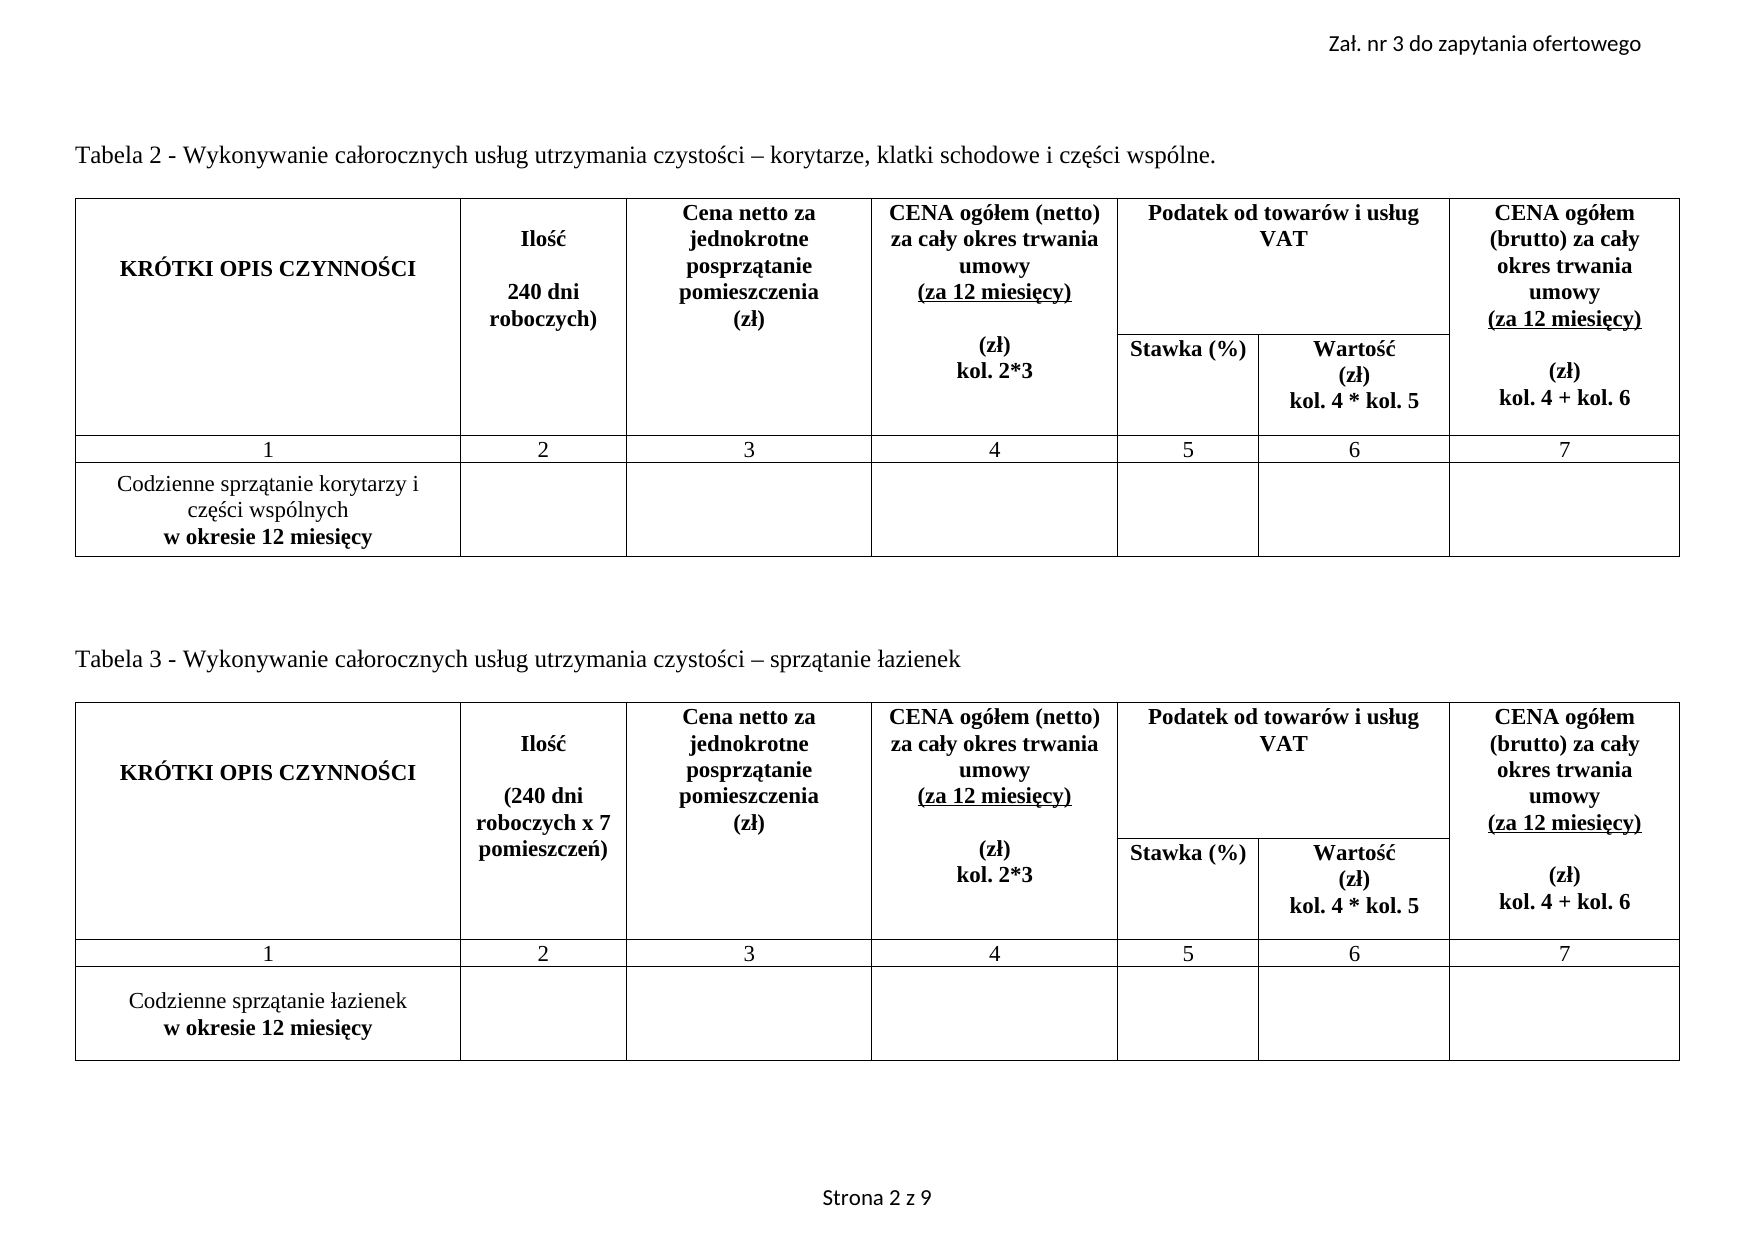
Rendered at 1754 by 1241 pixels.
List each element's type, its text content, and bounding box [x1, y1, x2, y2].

table_cell [1259, 463, 1449, 556]
table_cell [872, 463, 1117, 556]
table_cell [627, 967, 871, 1060]
table_header Cena netto za jednokrotne posprzątanie pomieszczenia (zł) [627, 199, 871, 435]
table_header Podatek od towarów i usług VAT [1118, 703, 1449, 838]
table_cell 4 [872, 940, 1117, 966]
table_cell 7 [1450, 940, 1679, 966]
table_cell 2 [461, 436, 626, 462]
table_header Ilość 240 dni roboczych) [461, 199, 626, 435]
table_header KRÓTKI OPIS CZYNNOŚCI [76, 199, 460, 435]
text Tabela 2 - Wykonywanie całorocznych usług utrzymania czystości – korytarze, klatki schodowe i części wspólne. [75, 140, 1679, 169]
table_cell 3 [627, 940, 871, 966]
table_cell [1450, 967, 1679, 1060]
table_cell 1 [76, 940, 460, 966]
table_cell Codzienne sprzątanie łazienek w okresie 12 miesięcy [76, 967, 460, 1060]
table_cell Wartość (zł) kol. 4 * kol. 5 [1259, 335, 1449, 435]
table_cell Stawka (%) [1118, 335, 1258, 435]
table_cell 1 [76, 436, 460, 462]
table_cell [1118, 967, 1258, 1060]
table_cell [1259, 967, 1449, 1060]
table_cell [1450, 463, 1679, 556]
table_cell [872, 967, 1117, 1060]
text Tabela 3 - Wykonywanie całorocznych usług utrzymania czystości – sprzątanie łazienek [75, 644, 1679, 673]
table_header CENA ogółem (netto) za cały okres trwania umowy (za 12 miesięcy) (zł) kol. 2*3 [872, 703, 1117, 939]
table_cell Codzienne sprzątanie korytarzy i części wspólnych w okresie 12 miesięcy [76, 463, 460, 556]
table_header CENA ogółem (netto) za cały okres trwania umowy (za 12 miesięcy) (zł) kol. 2*3 [872, 199, 1117, 435]
table_cell [461, 463, 626, 556]
table_header KRÓTKI OPIS CZYNNOŚCI [76, 703, 460, 939]
table_cell [461, 967, 626, 1060]
table_header Ilość (240 dni roboczych x 7 pomieszczeń) [461, 703, 626, 939]
table_cell Wartość (zł) kol. 4 * kol. 5 [1259, 839, 1449, 939]
table_header Podatek od towarów i usług VAT [1118, 199, 1449, 334]
table_cell 7 [1450, 436, 1679, 462]
table_header Cena netto za jednokrotne posprzątanie pomieszczenia (zł) [627, 703, 871, 939]
table_cell [627, 463, 871, 556]
table_cell 5 [1118, 940, 1258, 966]
table_cell 6 [1259, 940, 1449, 966]
table_cell 6 [1259, 436, 1449, 462]
table_cell 3 [627, 436, 871, 462]
table_cell 5 [1118, 436, 1258, 462]
table_cell Stawka (%) [1118, 839, 1258, 939]
table_cell 2 [461, 940, 626, 966]
table_cell 4 [872, 436, 1117, 462]
table_header CENA ogółem (brutto) za cały okres trwania umowy (za 12 miesięcy) (zł) kol. 4 + kol. 6 [1450, 703, 1679, 939]
table_header CENA ogółem (brutto) za cały okres trwania umowy (za 12 miesięcy) (zł) kol. 4 + kol. 6 [1450, 199, 1679, 435]
table_cell [1118, 463, 1258, 556]
